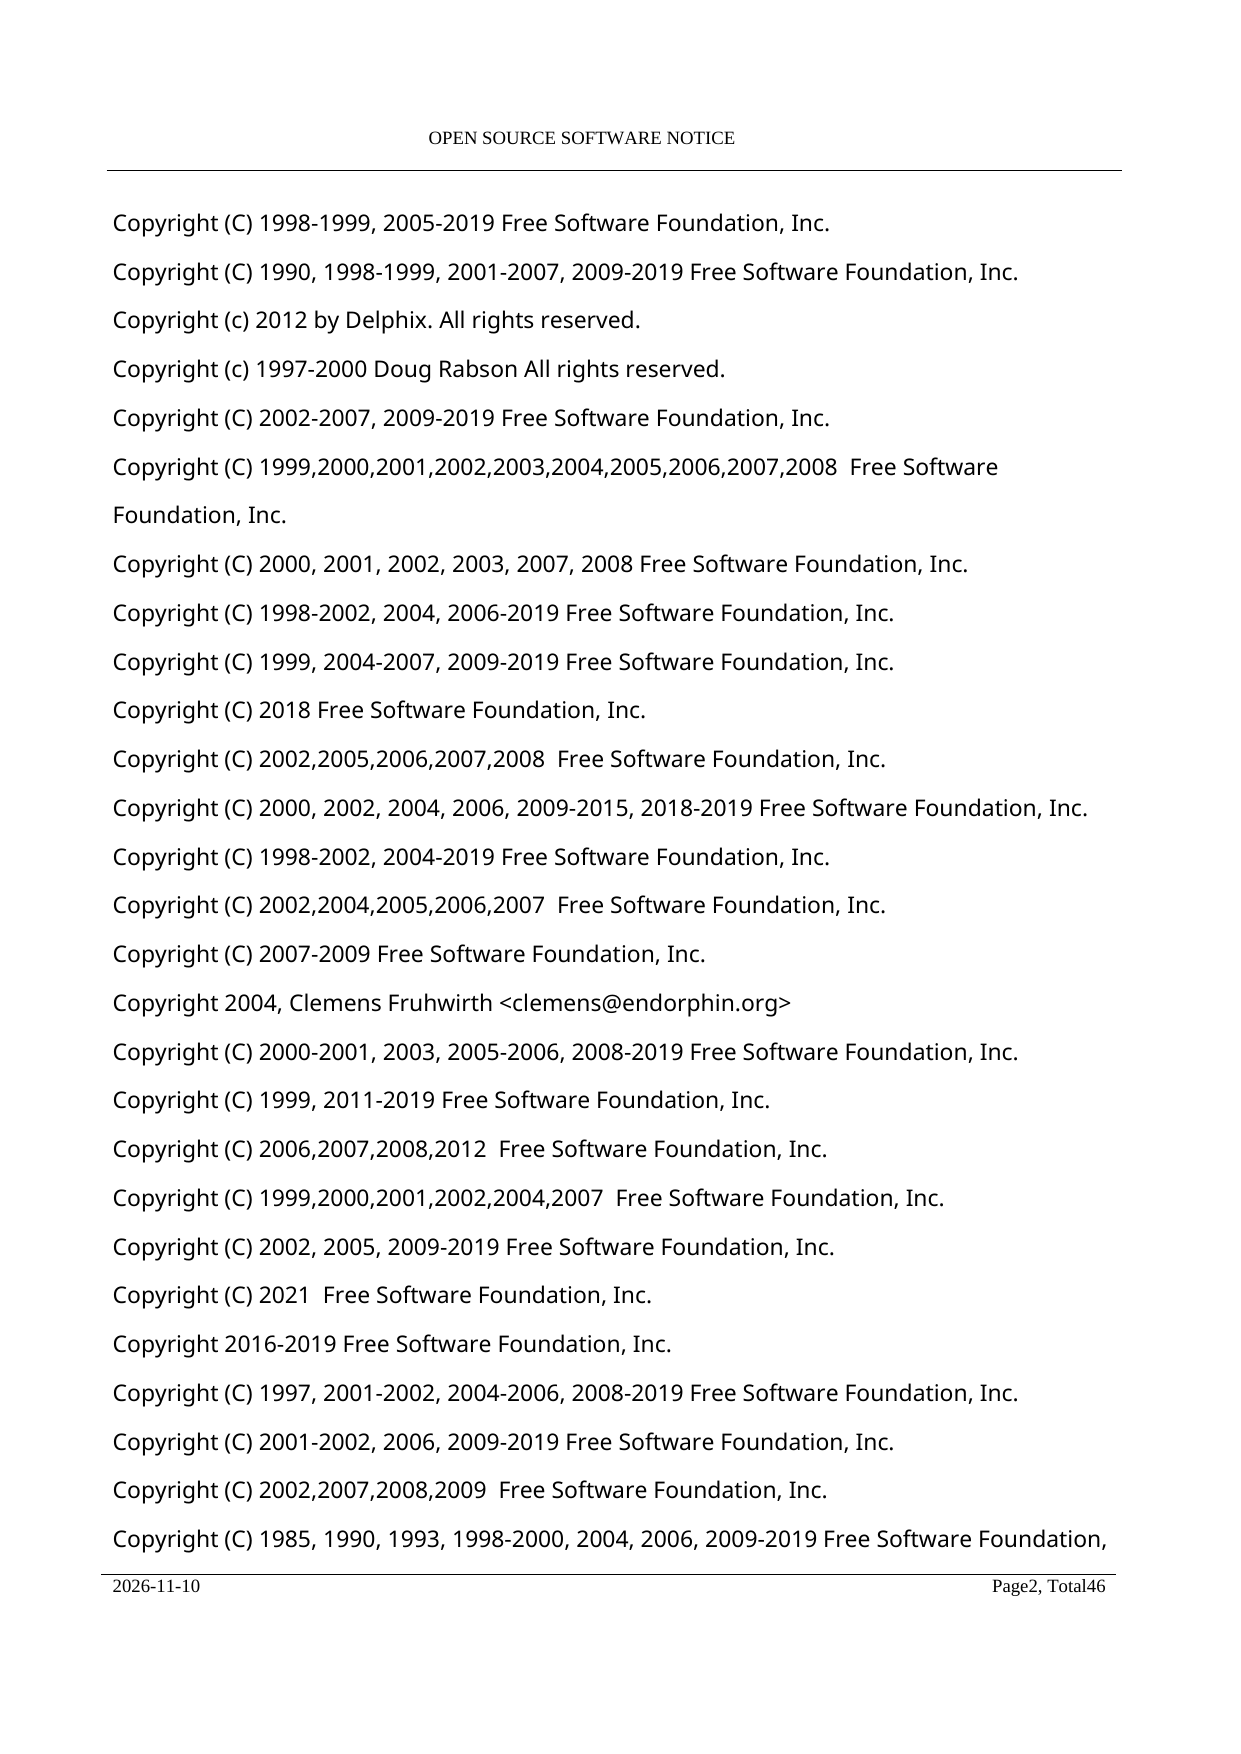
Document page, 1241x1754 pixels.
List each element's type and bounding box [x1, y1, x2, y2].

text [112, 206, 1128, 1555]
